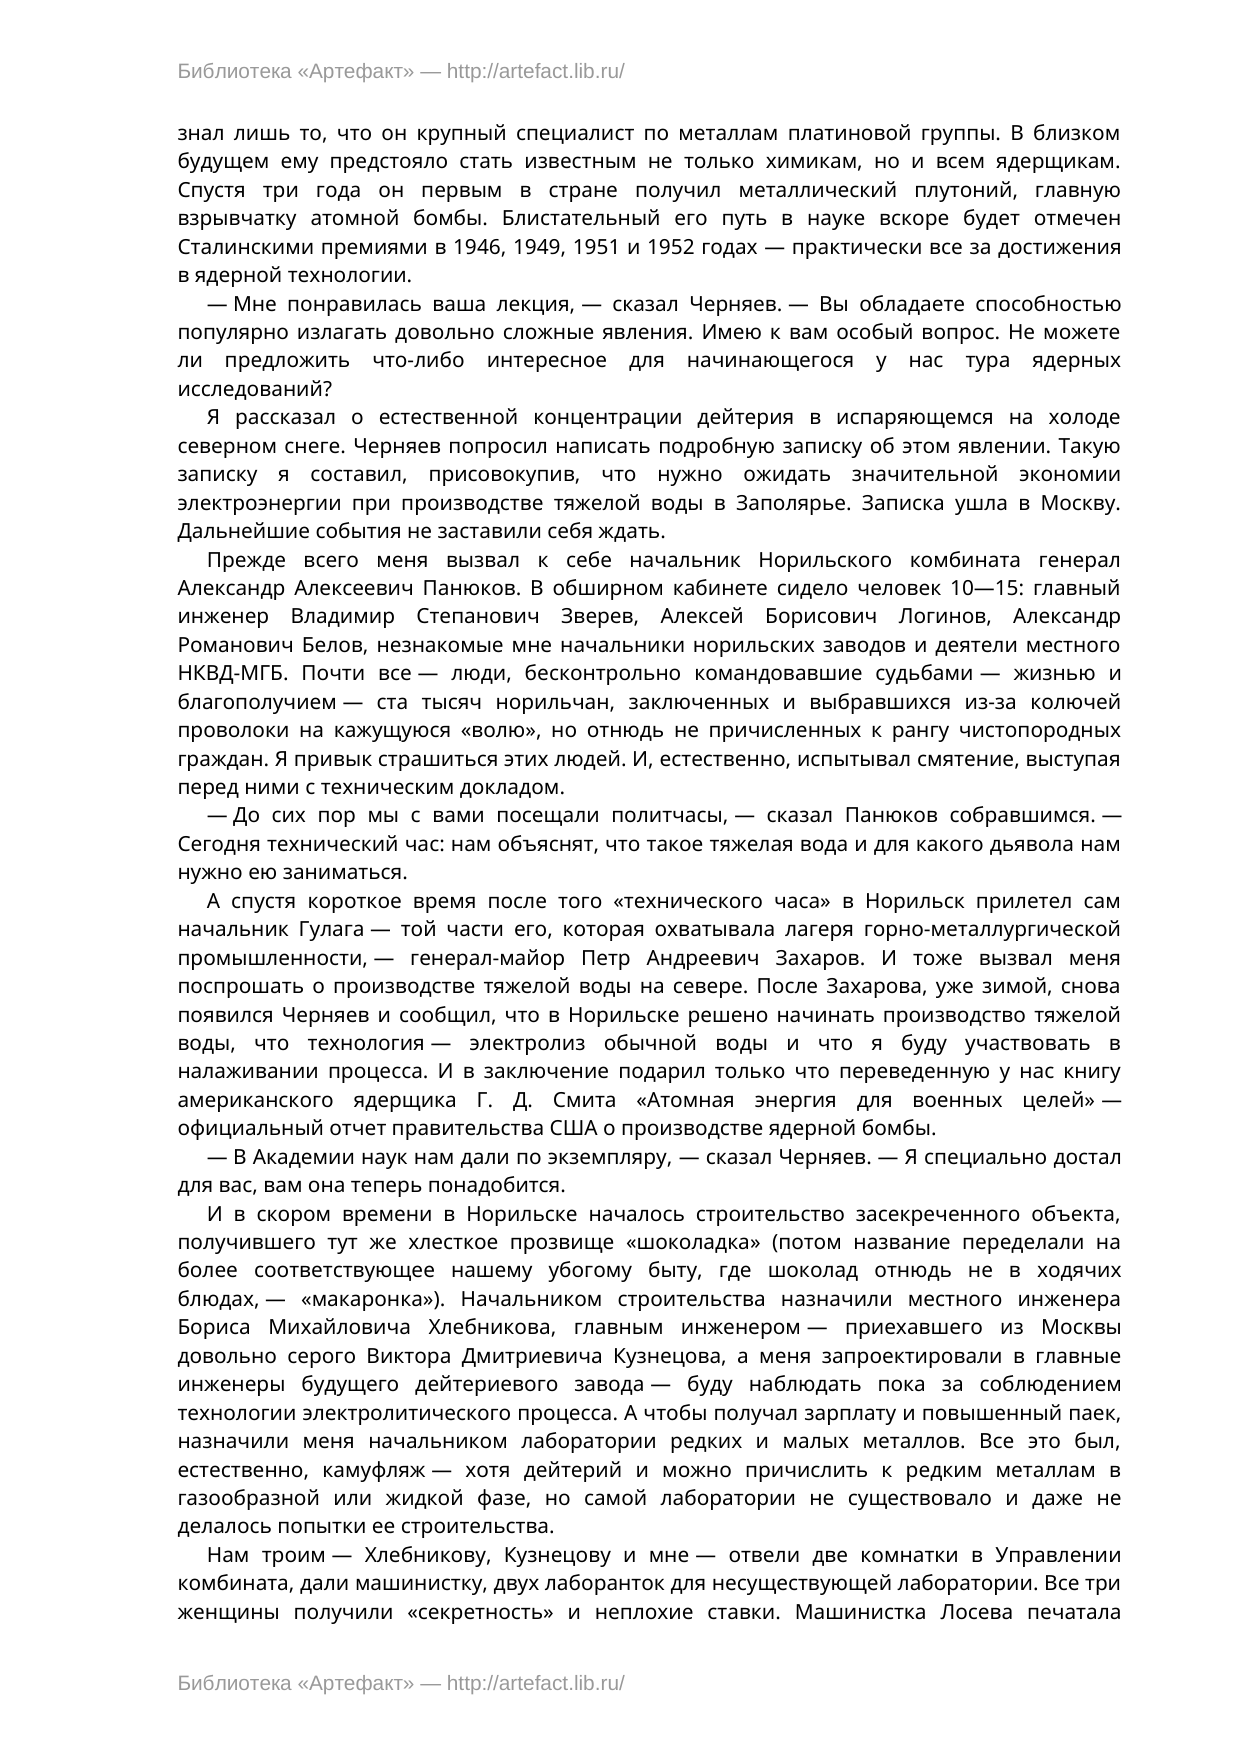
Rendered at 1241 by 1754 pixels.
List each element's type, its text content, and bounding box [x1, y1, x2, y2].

text Я рассказал о естественной концентрации дейтерия в испаряющемся на холоде северном снеге. Черняев попросил написать подробную записку об этом явлении. Такую записку я составил, присовокупив, что нужно ожидать значительной экономии электроэнергии при производстве тяжелой воды в Заполярье. Записка ушла в Москву. Дальнейшие события не заставили себя ждать. [177, 402, 1122, 545]
text — До сих пор мы с вами посещали политчасы, — сказал Панюков собравшимся. — Сегодня технический час: нам объяснят, что такое тяжелая вода и для какого дьявола нам нужно ею заниматься. [177, 801, 1122, 886]
text Прежде всего меня вызвал к себе начальник Норильского комбината генерал Александр Алексеевич Панюков. В обширном кабинете сидело человек 10—15: главный инженер Владимир Степанович Зверев, Алексей Борисович Логинов, Александр Романович Белов, незнакомые мне начальники норильских заводов и деятели местного НКВД-МГБ. Почти все — люди, бесконтрольно командовавшие судьбами — жизнью и благополучием — ста тысяч норильчан, заключенных и выбравшихся из-за колючей проволоки на кажущуюся «волю», но отнюдь не причисленных к рангу чистопородных граждан. Я привык страшиться этих людей. И, естественно, испытывал смятение, выступая перед ними с техническим докладом. [177, 545, 1122, 801]
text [177, 118, 1122, 289]
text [177, 1540, 1122, 1625]
text И в скором времени в Норильске началось строительство засекреченного объекта, получившего тут же хлесткое прозвище «шоколадка» (потом название переделали на более соответствующее нашему убогому быту, где шоколад отнюдь не в ходячих блюдах, — «макаронка»). Начальником строительства назначили местного инженера Бориса Михайловича Хлебникова, главным инженером — приехавшего из Москвы довольно серого Виктора Дмитриевича Кузнецова, а меня запроектировали в главные инженеры будущего дейтериевого завода — буду наблюдать пока за соблюдением технологии электролитического процесса. А чтобы получал зарплату и повышенный паек, назначили меня начальником лаборатории редких и малых металлов. Все это был, естественно, камуфляж — хотя дейтерий и можно причислить к редким металлам в газообразной или жидкой фазе, но самой лаборатории не существовало и даже не делалось попытки ее строительства. [177, 1199, 1122, 1540]
text — Мне понравилась ваша лекция, — сказал Черняев. — Вы обладаете способностью популярно излагать довольно сложные явления. Имею к вам особый вопрос. Не можете ли предложить что-либо интересное для начинающегося у нас тура ядерных исследований? [177, 289, 1122, 402]
text А спустя короткое время после того «технического часа» в Норильск прилетел сам начальник Гулага — той части его, которая охватывала лагеря горно-металлургической промышленности, — генерал-майор Петр Андреевич Захаров. И тоже вызвал меня поспрошать о производстве тяжелой воды на севере. После Захарова, уже зимой, снова появился Черняев и сообщил, что в Норильске решено начинать производство тяжелой воды, что технология — электролиз обычной воды и что я буду участвовать в налаживании процесса. И в заключение подарил только что переведенную у нас книгу американского ядерщика Г. Д. Смита «Атомная энергия для военных целей» — официальный отчет правительства США о производстве ядерной бомбы. [177, 886, 1122, 1142]
text — В Академии наук нам дали по экземпляру, — сказал Черняев. — Я специально достал для вас, вам она теперь понадобится. [177, 1142, 1122, 1199]
